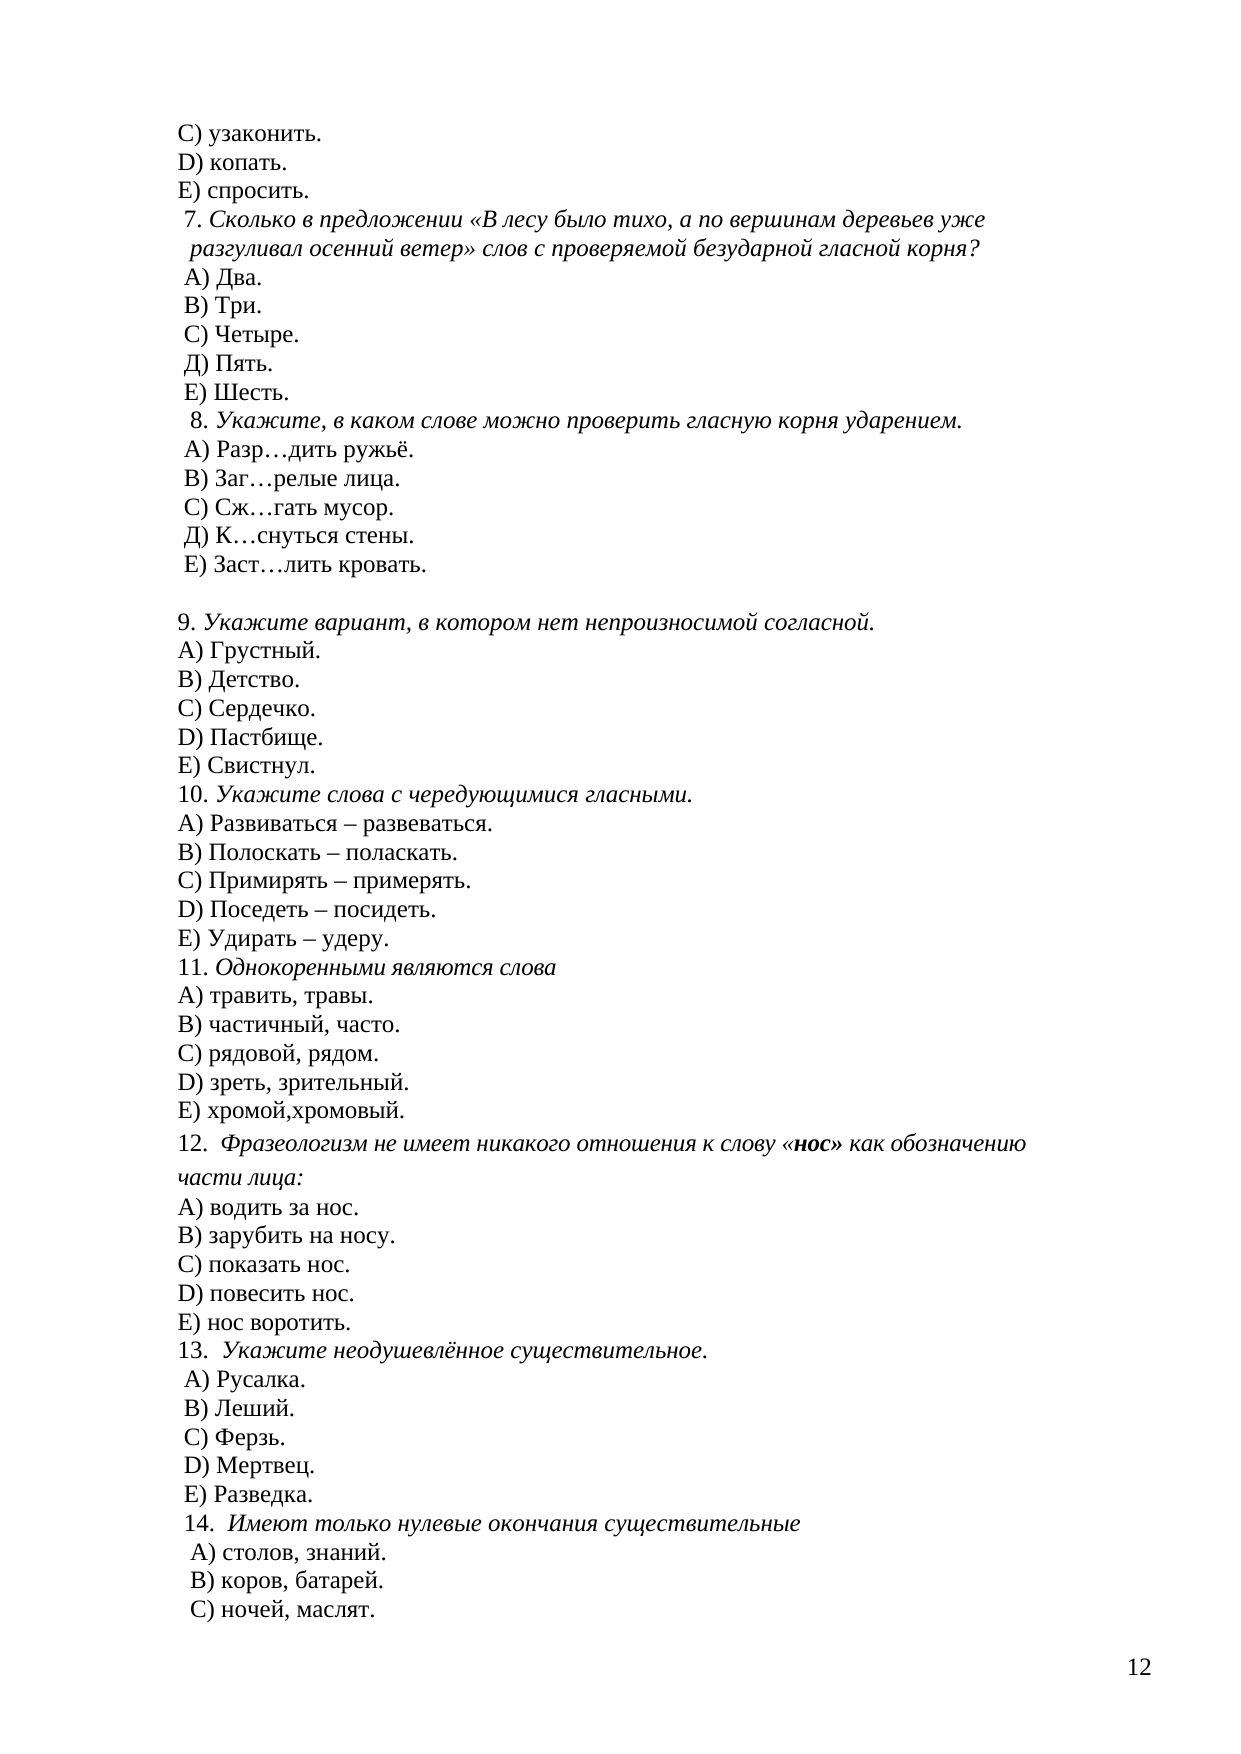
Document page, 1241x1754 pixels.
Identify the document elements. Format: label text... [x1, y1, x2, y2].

text B) Полоскать – поласкать. [177, 837, 1171, 866]
text В) Заг…релые лица. [83, 463, 1152, 492]
text B) Леший. [177, 1393, 1152, 1422]
text D) Мертвец. [177, 1450, 1152, 1479]
text Д) Пять. [83, 348, 1152, 377]
text A) водить за нос. [177, 1192, 1152, 1220]
text D) зреть, зрительный. [177, 1067, 1152, 1096]
text E) Разведка. [177, 1479, 1152, 1508]
text C) Примирять – примерять. [177, 866, 1171, 894]
text С) Сж…гать мусор. [83, 492, 1152, 521]
text разгуливал осенний ветер» слов с проверяемой безударной гласной корня? [83, 233, 1152, 262]
text 10. Укажите слова с чередующимися гласными. [177, 779, 1171, 808]
text B) зарубить на носу. [177, 1220, 1152, 1249]
text E) нос воротить. [177, 1307, 1152, 1335]
text 8. Укажите, в каком слове можно проверить гласную корня ударением. [83, 406, 1152, 434]
text C) узаконить. [177, 118, 1152, 147]
text С) Четыре. [83, 319, 1152, 348]
text 12. Фразеологизм не имеет никакого отношения к слову «нос» как обозначению части лица: [177, 1124, 1096, 1192]
text D) повесить нос. [177, 1278, 1152, 1307]
text B) Детство. [177, 664, 1152, 693]
text A) столов, знаний. [177, 1537, 1152, 1565]
text 13. Укажите неодушевлённое существительное. [177, 1335, 1152, 1364]
text E) Удирать – удеру. [177, 923, 1171, 952]
text Д) К…снуться стены. [83, 521, 1152, 549]
text C) показать нос. [177, 1249, 1152, 1278]
text Е) Заст…лить кровать. [83, 549, 1152, 578]
text C) рядовой, рядом. [177, 1038, 1152, 1067]
text B) частичный, часто. [177, 1009, 1152, 1038]
text А) Разр…дить ружьё. [83, 434, 1152, 463]
text A) травить, травы. [177, 981, 1152, 1009]
text 7. Сколько в предложении «В лесу было тихо, а по вершинам деревьев уже [83, 204, 1152, 233]
text В) Три. [83, 291, 1152, 319]
text B) коров, батарей. [177, 1565, 1152, 1594]
text 11. Однокоренными являются слова [177, 952, 1152, 981]
text E) хромой,хромовый. [177, 1096, 1152, 1124]
text D) Поседеть – посидеть. [177, 894, 1171, 923]
text C) ночей, маслят. [177, 1594, 1152, 1623]
text A) Грустный. [177, 636, 1152, 664]
text Е) Шесть. [83, 377, 1152, 406]
text 9. Укажите вариант, в котором нет непроизносимой согласной. [177, 607, 1152, 636]
text E) Свистнул. [177, 751, 1152, 779]
text D) копать. [177, 147, 1152, 176]
text E) спросить. [177, 176, 1152, 204]
text C) Сердечко. [177, 693, 1152, 722]
text C) Ферзь. [177, 1422, 1152, 1450]
text A) Русалка. [177, 1364, 1152, 1393]
text D) Пастбище. [177, 722, 1152, 751]
text А) Два. [83, 262, 1152, 291]
text 14. Имеют только нулевые окончания существительные [177, 1508, 1152, 1537]
text A) Развиваться – развеваться. [177, 808, 1171, 837]
